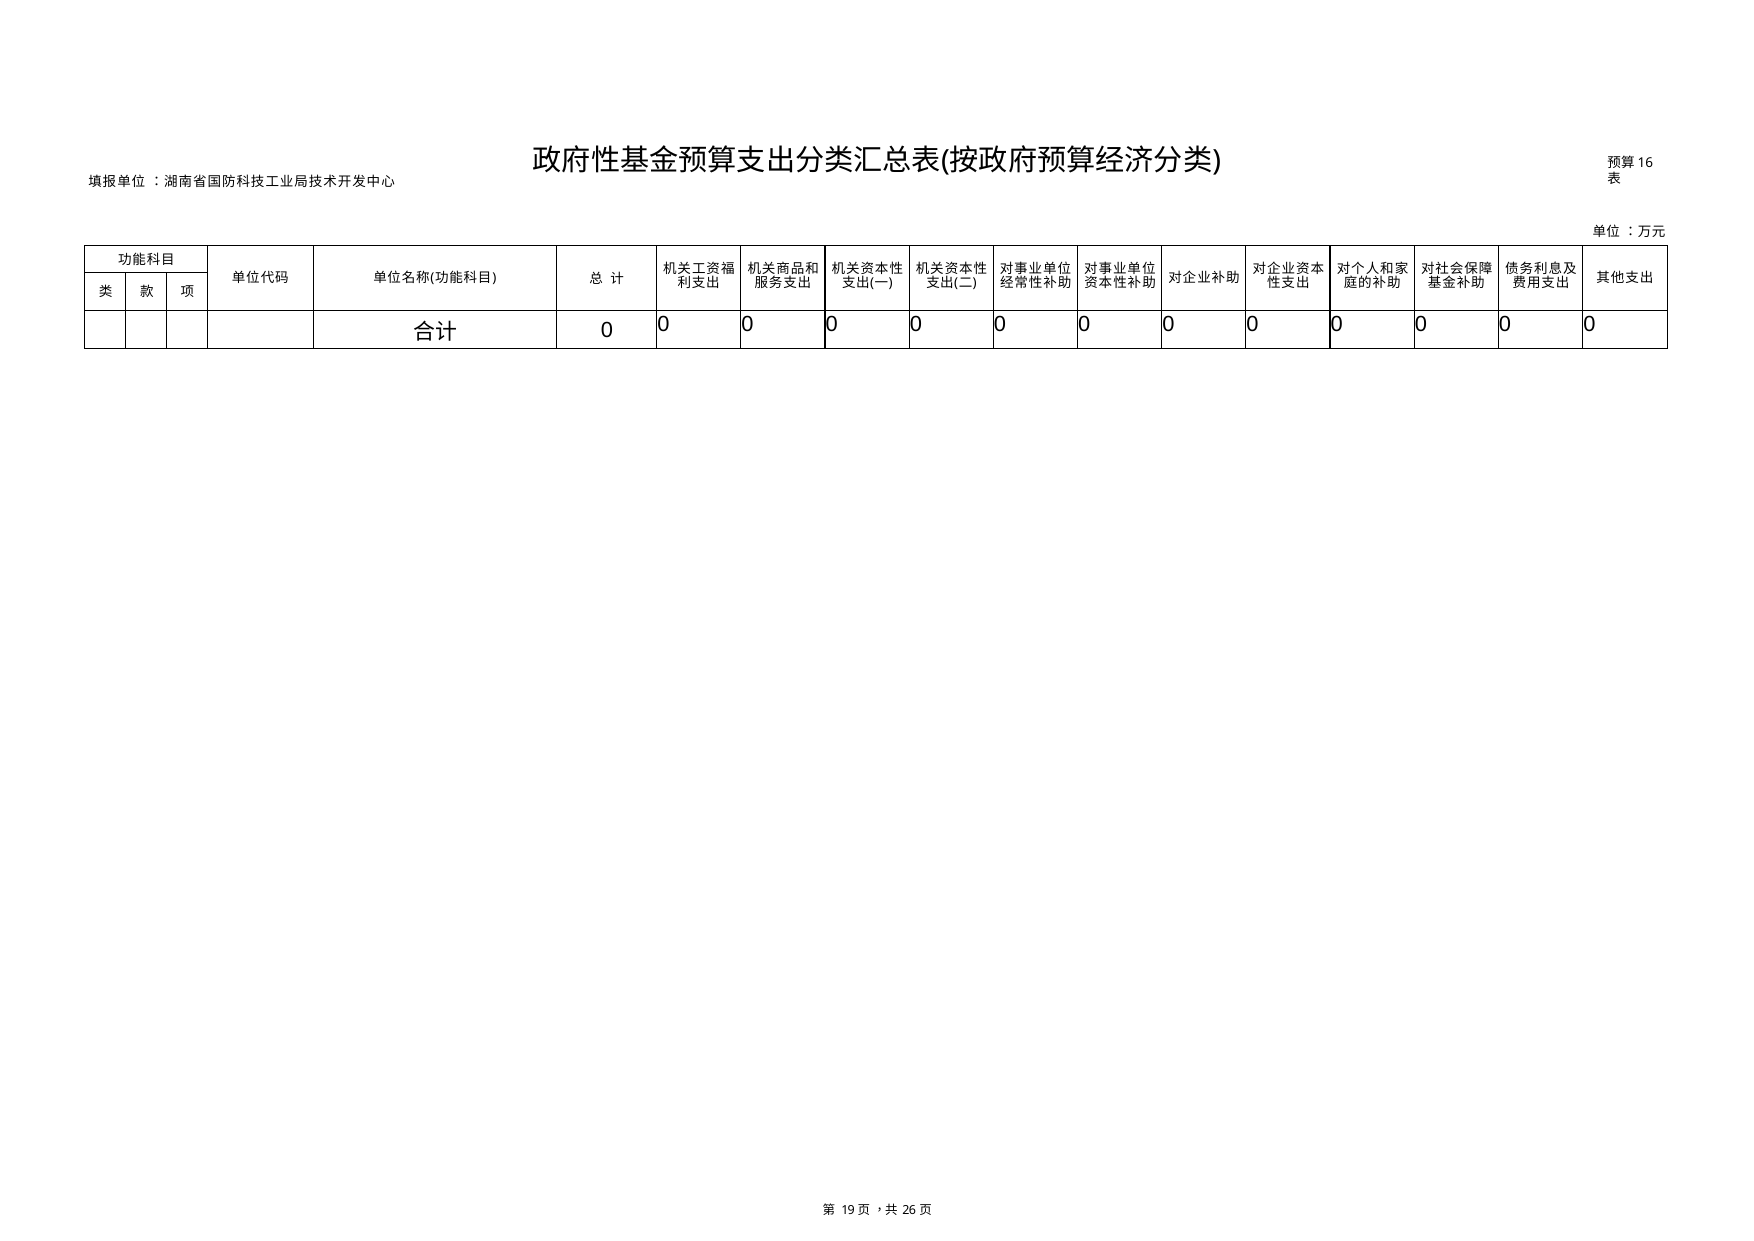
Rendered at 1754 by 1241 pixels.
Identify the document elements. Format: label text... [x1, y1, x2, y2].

table_cell 类 [85, 273, 125, 310]
table_cell 0 [1499, 311, 1582, 348]
table_cell [126, 311, 166, 348]
table_cell 0 [826, 311, 909, 348]
table_cell 0 [1246, 311, 1329, 348]
table_header 机关资本性 支出(二) [910, 246, 993, 310]
table_header 机关工资福 利支出 [657, 246, 740, 310]
table_cell 合计 [314, 311, 556, 348]
table_cell 0 [1331, 311, 1414, 348]
table_cell 0 [1078, 311, 1161, 348]
table_header 其他支出 [1583, 246, 1667, 310]
table_header 功能科目 [85, 246, 207, 272]
table_cell 0 [657, 311, 740, 348]
table_cell 0 [1415, 311, 1498, 348]
table_header 单位名称(功能科目) [314, 246, 556, 310]
table_cell 款 [126, 273, 166, 310]
table_cell 0 [557, 311, 656, 348]
table_cell 0 [741, 311, 824, 348]
table_header 对事业单位 资本性补助 [1078, 246, 1161, 310]
text 政府性基金预算支出分类汇总表(按政府预算经济分类) [532, 146, 1582, 176]
table_header 机关资本性 支出(一) [826, 246, 909, 310]
table_cell [85, 311, 125, 348]
table_cell [167, 311, 207, 348]
table_cell 0 [994, 311, 1077, 348]
table_cell [208, 311, 313, 348]
table_header 对事业单位 经常性补助 [994, 246, 1077, 310]
table_header 对个人和家 庭的补助 [1331, 246, 1414, 310]
table_header 对企业补助 [1162, 246, 1245, 310]
table_cell 0 [1162, 311, 1245, 348]
table_header 机关商品和 服务支出 [741, 246, 824, 310]
table_cell 项 [167, 273, 207, 310]
table_header 对企业资本 性支出 [1246, 246, 1329, 310]
table_header 债务利息及 费用支出 [1499, 246, 1582, 310]
table_cell 0 [910, 311, 993, 348]
table_header 总 计 [557, 246, 656, 310]
table_header 单位代码 [208, 246, 313, 310]
text 预算16表 [1607, 155, 1668, 187]
table_cell 0 [1583, 311, 1667, 348]
table_header 对社会保障 基金补助 [1415, 246, 1498, 310]
